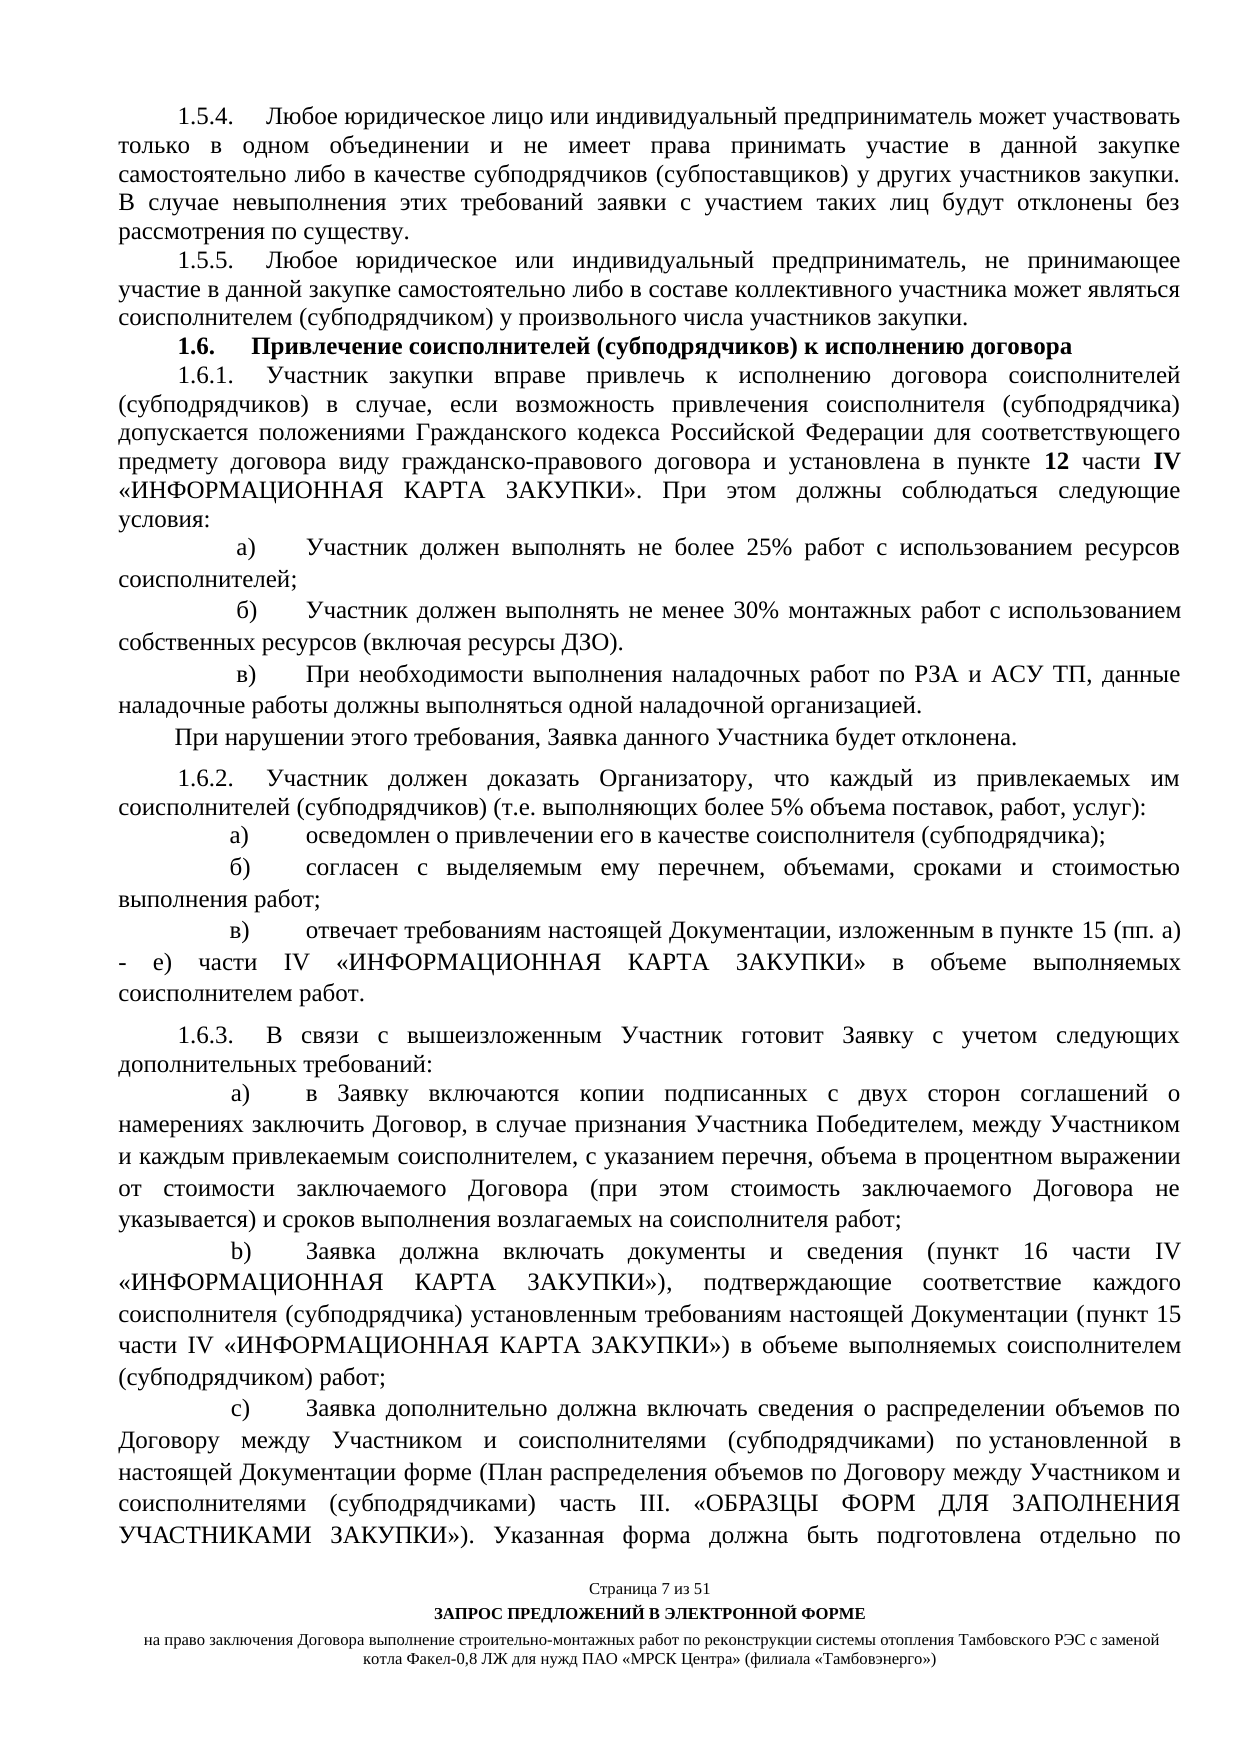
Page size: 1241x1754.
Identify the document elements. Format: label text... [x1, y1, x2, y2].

list Заявка должна включать документы и сведения (пункт 16 части IV «ИНФОРМАЦИОННАЯ КАРТА ЗАКУПКИ»), подтверждающие соответствие каждого соисполнителя (субподрядчика) установленным требованиям настоящей Документации (пункт 15 части IV «ИНФОРМАЦИОННАЯ КАРТА ЗАКУПКИ») в объеме выполняемых соисполнителем (субподрядчиком) работ; [118, 1236, 1181, 1391]
subtitle Любое юридическое лицо или индивидуальный предприниматель может участвовать только в одном объединении и не имеет права принимать участие в данной закупке самостоятельно либо в качестве субподрядчиков (субпоставщиков) у других участников закупки. В случае невыполнения этих требований заявки с участием таких лиц будут отклонены без рассмотрения по существу. [118, 101, 1181, 245]
list в Заявку включаются копии подписанных с двух сторон соглашений о намерениях заключить Договор, в случае признания Участника Победителем, между Участником и каждым привлекаемым соисполнителем, с указанием перечня, объема в процентном выражении от стоимости заключаемого Договора (при этом стоимость заключаемого Договора не указывается) и сроков выполнения возлагаемых на соисполнителя работ; [118, 1078, 1181, 1233]
subtitle В связи с вышеизложенным Участник готовит Заявку с учетом следующих дополнительных требований: [118, 1020, 1181, 1078]
list согласен с выделяемым ему перечнем, объемами, сроками и стоимостью выполнения работ; [118, 852, 1181, 912]
subtitle Участник закупки вправе привлечь к исполнению договора соисполнителей (субподрядчиков) в случае, если возможность привлечения соисполнителя (субподрядчика) допускается положениями Гражданского кодекса Российской Федерации для соответствующего предмету договора виду гражданско-правового договора и установлена в пункте 12 части IV «ИНФОРМАЦИОННАЯ КАРТА ЗАКУПКИ». При этом должны соблюдаться следующие условия: [118, 360, 1181, 532]
list Участник должен выполнять не менее 30% монтажных работ c использованием собственных ресурсов (включая ресурсы ДЗО). [118, 596, 1181, 656]
subtitle Любое юридическое или индивидуальный предприниматель, не принимающее участие в данной закупке самостоятельно либо в составе коллективного участника может являться соисполнителем (субподрядчиком) у произвольного числа участников закупки. [118, 245, 1181, 331]
subtitle Привлечение соисполнителей (субподрядчиков) к исполнению договора [118, 331, 1181, 360]
list Участник должен выполнять не более 25% работ c использованием ресурсов соисполнителей; [118, 532, 1181, 593]
list При необходимости выполнения наладочных работ по РЗА и АСУ ТП, данные наладочные работы должны выполняться одной наладочной организацией. [118, 659, 1181, 719]
text При нарушении этого требования, Заявка данного Участника будет отклонена. [174, 722, 1181, 751]
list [118, 1393, 1181, 1548]
list осведомлен о привлечении его в качестве соисполнителя (субподрядчика); [118, 821, 1181, 849]
subtitle Участник должен доказать Организатору, что каждый из привлекаемых им соисполнителей (субподрядчиков) (т.е. выполняющих более 5% объема поставок, работ, услуг): [118, 763, 1181, 821]
list отвечает требованиям настоящей Документации, изложенным в пункте 15 (пп. а) - е) части IV «ИНФОРМАЦИОННАЯ КАРТА ЗАКУПКИ» в объеме выполняемых соисполнителем работ. [118, 915, 1181, 1007]
